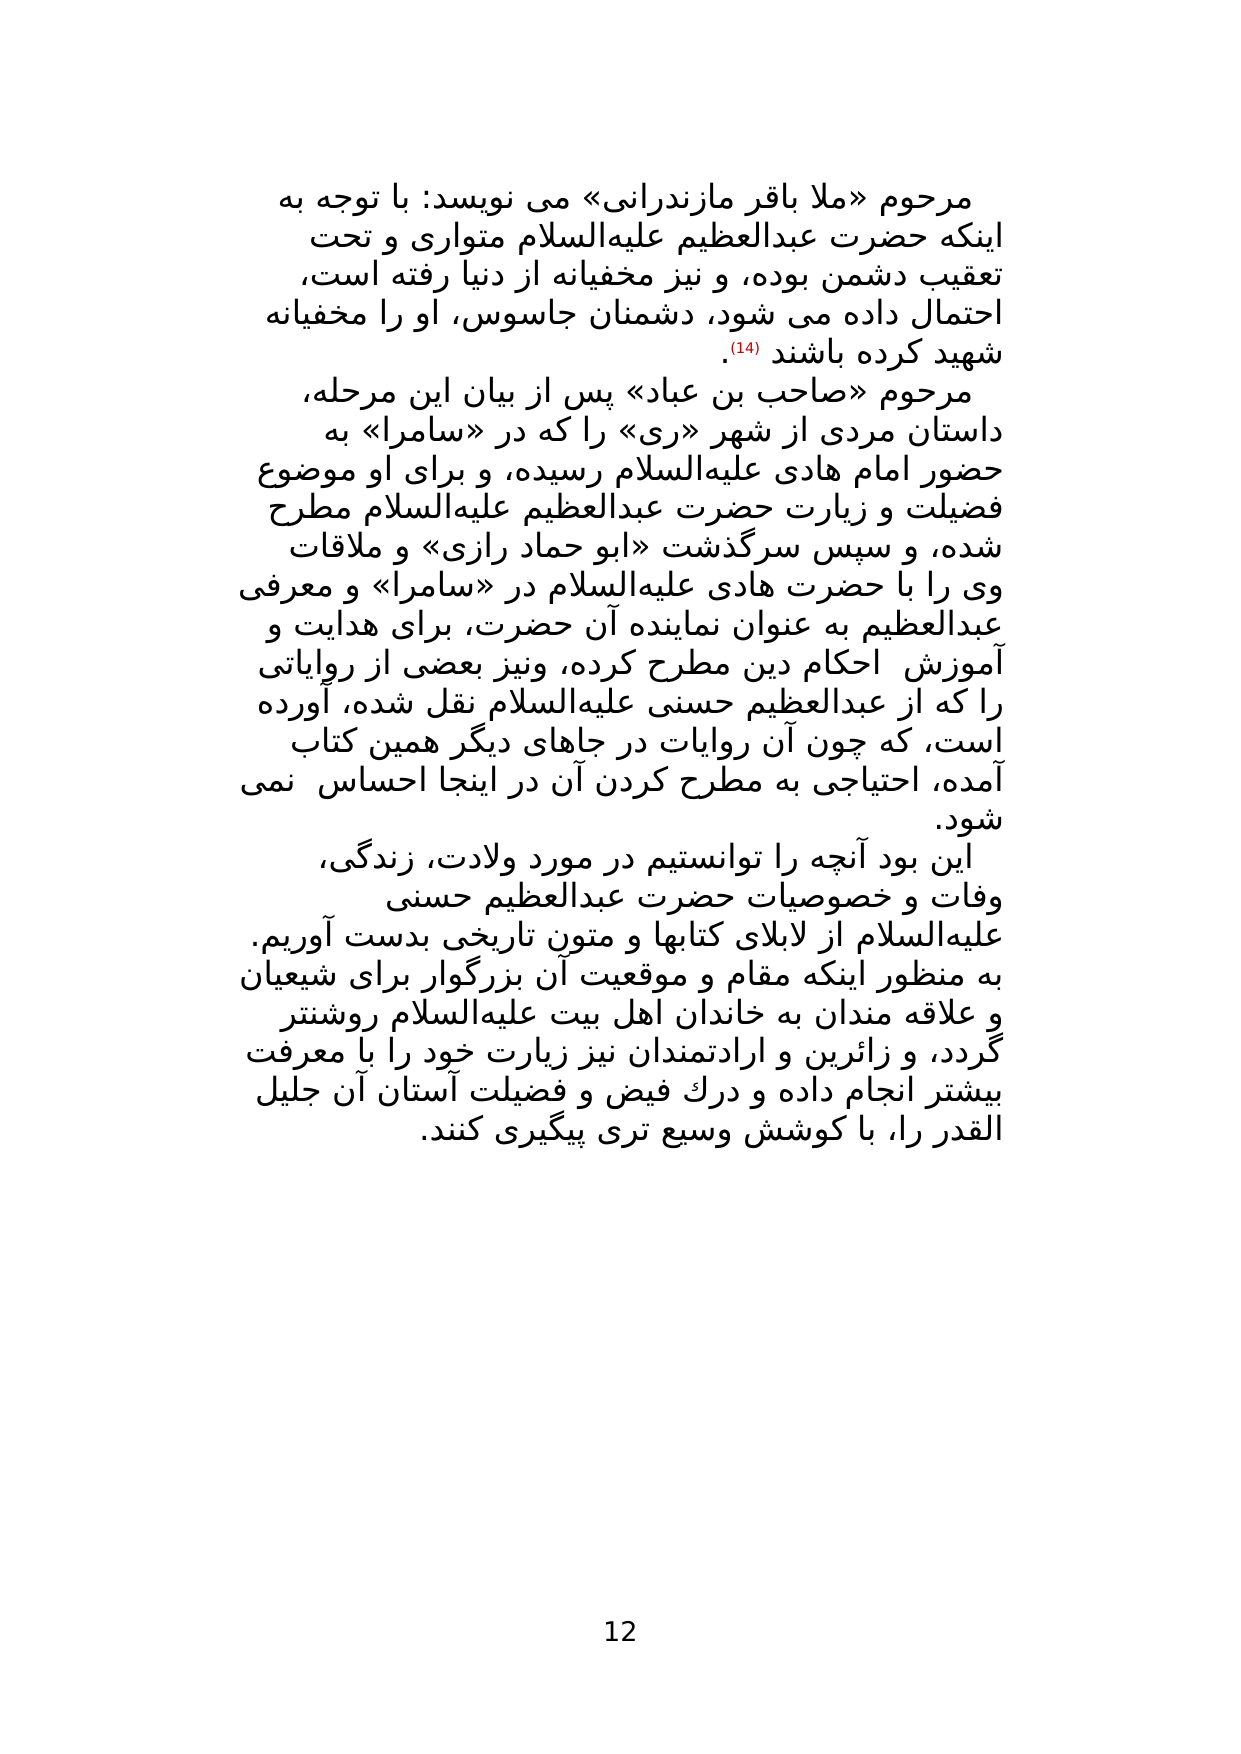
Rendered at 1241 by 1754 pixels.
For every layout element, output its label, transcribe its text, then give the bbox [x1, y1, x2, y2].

text مرحوم «ملا باقر مازندرانى» مى نويسد: با توجه به اينكه حضرت عبدالعظيم عليه‌السلام متوارى و تحت تعقيب دشمن بوده، و نيز مخفيانه از دنيا رفته است، احتمال داده مى شود، دشمنان جاسوس، او را مخفيانه شهيد كرده باشند (14). [236, 177, 1004, 371]
text مرحوم «صاحب بن عباد» پس از بيان اين مرحله، داستان مردى از شهر «رى» را كه در «سامرا» به حضور امام هادى عليه‌السلام رسيده، و براى او موضوع فضيلت و زيارت حضرت عبدالعظيم عليه‌السلام مطرح شده، و سپس سرگذشت «ابو حماد رازى» و ملاقات وى را با حضرت هادى عليه‌السلام در «سامرا» و معرفى عبدالعظيم به عنوان نماينده آن حضرت، براى هدايت و آموزش ‍ احكام دين مطرح كرده، ونيز بعضى از رواياتى را كه از عبدالعظيم حسنى عليه‌السلام نقل شده، آورده است، كه چون آن روايات در جاهاى ديگر همين كتاب آمده، احتياجى به مطرح كردن آن در اينجا احساس ‍ نمى شود. [236, 371, 1004, 838]
text اين بود آنچه را توانستيم در مورد ولادت، زندگى، وفات و خصوصيات حضرت عبدالعظيم حسنى عليه‌السلام از لابلاى كتابها و متون تاريخى بدست آوريم. به منظور اينكه مقام و موقعيت آن بزرگوار براى شيعيان و علاقه مندان به خاندان اهل بيت عليه‌السلام روشنتر گردد، و زائرين و ارادتمندان نيز زيارت خود را با معرفت بيشتر انجام داده و درك فيض و فضيلت آستان آن جليل القدر را، با كوشش وسيع ترى پيگيرى كنند. [236, 838, 1004, 1148]
